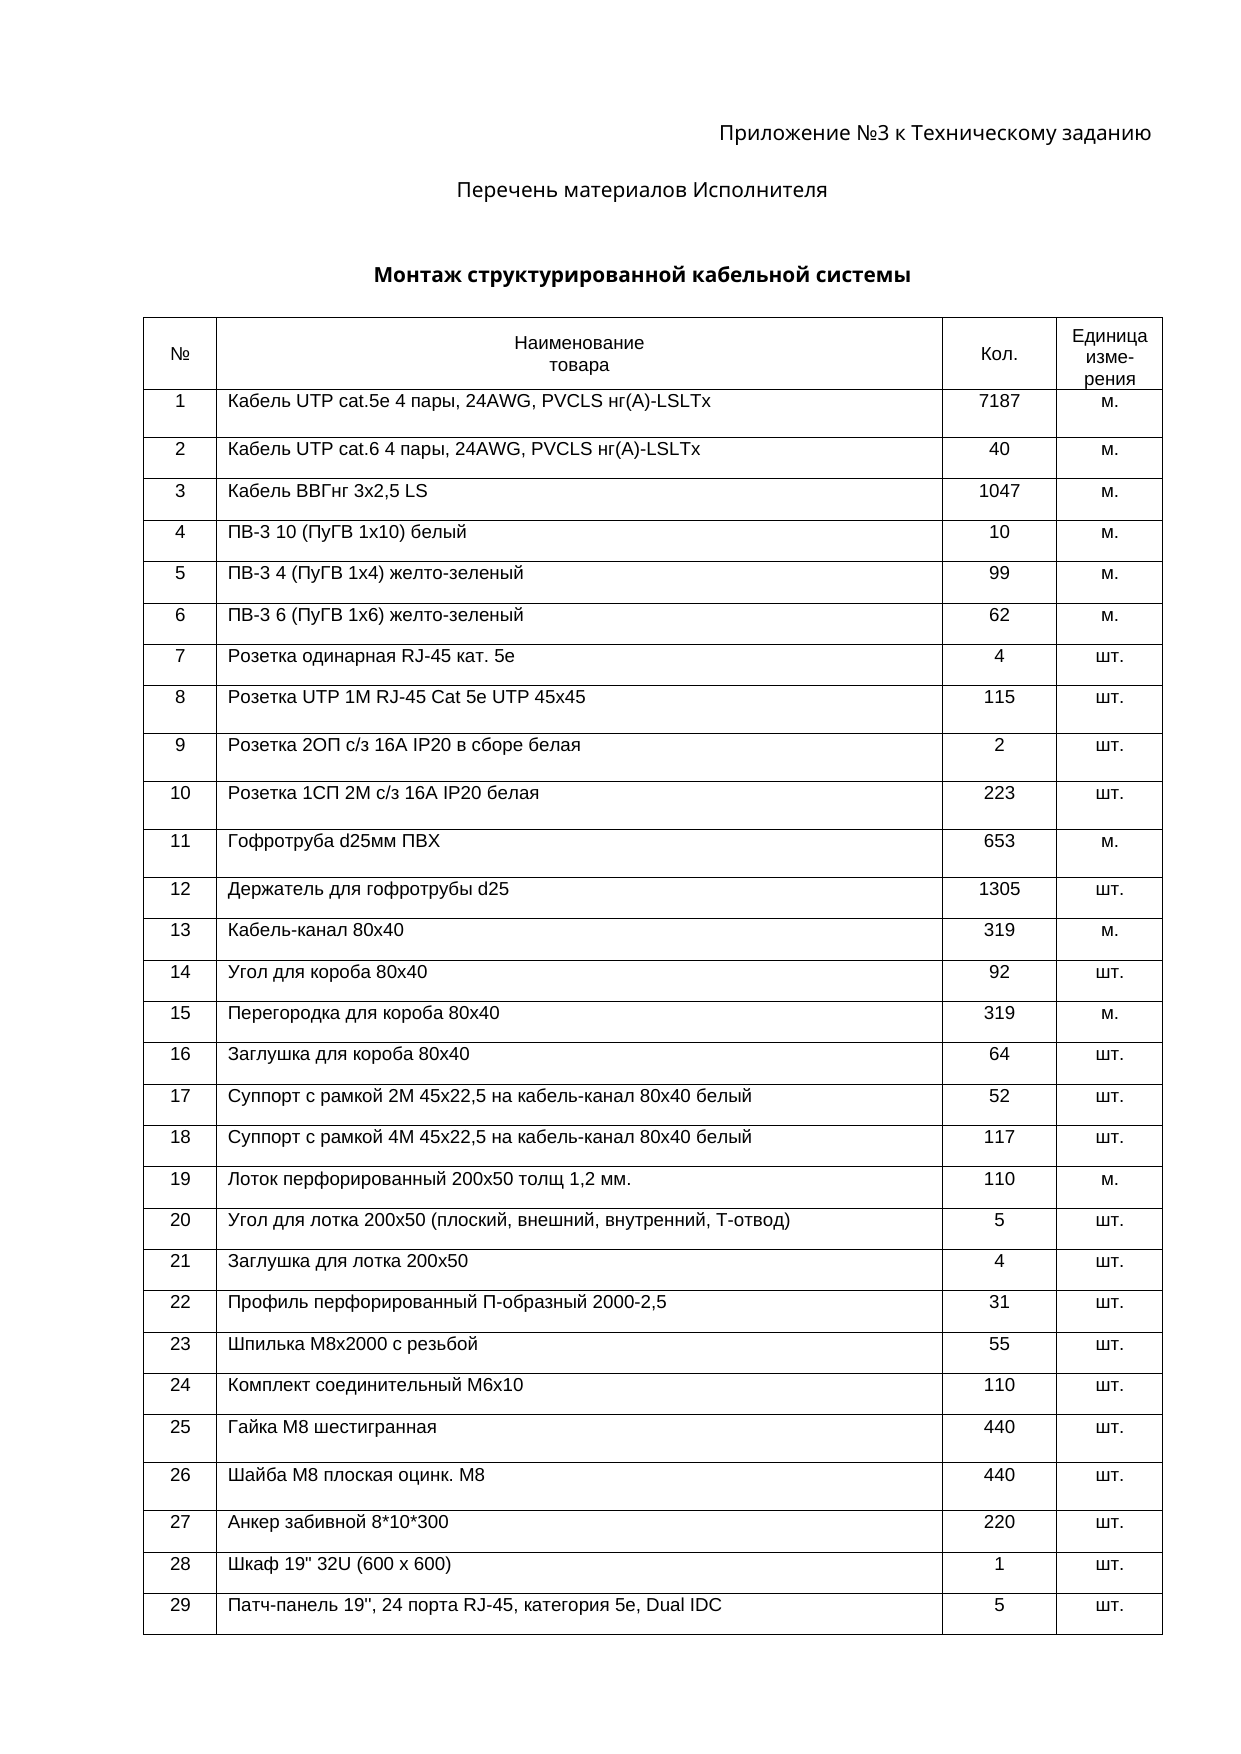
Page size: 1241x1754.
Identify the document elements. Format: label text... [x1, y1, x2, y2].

table_cell 220 [943, 1511, 1056, 1552]
table_cell 31 [943, 1291, 1056, 1332]
text Перечень материалов Исполнителя [133, 175, 1152, 203]
table_cell Гайка М8 шестигранная [217, 1415, 942, 1462]
table_cell 115 [943, 686, 1056, 733]
table_cell 319 [943, 1002, 1056, 1042]
table_cell 4 [943, 1250, 1056, 1290]
table_cell Розетка одинарная RJ-45 кат. 5е [217, 645, 942, 685]
table_cell м. [1057, 390, 1162, 437]
table_cell 19 [144, 1167, 216, 1208]
table_cell шт. [1057, 686, 1162, 733]
table_cell м. [1057, 919, 1162, 959]
table_cell 10 [144, 782, 216, 829]
table_cell м. [1057, 479, 1162, 520]
table_cell 18 [144, 1126, 216, 1166]
table_cell 92 [943, 961, 1056, 1001]
table_cell 319 [943, 919, 1056, 959]
table_header Кол. [943, 318, 1056, 389]
table_cell шт. [1057, 782, 1162, 829]
table_cell Кабель-канал 80х40 [217, 919, 942, 959]
table_cell 15 [144, 1002, 216, 1042]
table_cell 11 [144, 830, 216, 877]
table_cell шт. [1057, 1374, 1162, 1414]
table_cell шт. [1057, 1085, 1162, 1125]
table_cell 653 [943, 830, 1056, 877]
table_cell 20 [144, 1209, 216, 1249]
table_cell 99 [943, 562, 1056, 602]
table_cell Заглушка для лотка 200х50 [217, 1250, 942, 1290]
table_cell шт. [1057, 1250, 1162, 1290]
table_cell ПВ-3 10 (ПуГВ 1х10) белый [217, 521, 942, 561]
table_cell м. [1057, 1167, 1162, 1208]
table_cell м. [1057, 438, 1162, 478]
table_cell ПВ-3 6 (ПуГВ 1х6) желто-зеленый [217, 604, 942, 644]
table_cell 28 [144, 1553, 216, 1593]
table_cell м. [1057, 830, 1162, 877]
table_cell 12 [144, 878, 216, 918]
table_cell Розетка 1СП 2М с/з 16А IP20 белая [217, 782, 942, 829]
table_cell Профиль перфорированный П-образный 2000-2,5 [217, 1291, 942, 1332]
table_cell шт. [1057, 645, 1162, 685]
table_cell 24 [144, 1374, 216, 1414]
table_cell 13 [144, 919, 216, 959]
table_cell м. [1057, 562, 1162, 602]
table_cell Комплект соединительный М6х10 [217, 1374, 942, 1414]
table_cell шт. [1057, 1043, 1162, 1083]
table_cell шт. [1057, 1291, 1162, 1332]
table_cell м. [1057, 1002, 1162, 1042]
table_cell Шпилька М8х2000 с резьбой [217, 1333, 942, 1373]
table_cell Шайба М8 плоская оцинк. М8 [217, 1463, 942, 1510]
table_cell 17 [144, 1085, 216, 1125]
table_header Единица изме- рения [1057, 318, 1162, 389]
table_cell шт. [1057, 878, 1162, 918]
table_cell Суппорт с рамкой 2М 45x22,5 на кабель-канал 80х40 белый [217, 1085, 942, 1125]
table_cell Угол для короба 80х40 [217, 961, 942, 1001]
table_cell 8 [144, 686, 216, 733]
table_cell 64 [943, 1043, 1056, 1083]
table_cell 7 [144, 645, 216, 685]
table_cell Анкер забивной 8*10*300 [217, 1511, 942, 1552]
table_cell 7187 [943, 390, 1056, 437]
table_cell 1 [943, 1553, 1056, 1593]
table_cell 110 [943, 1167, 1056, 1208]
table_cell 1 [144, 390, 216, 437]
table_cell 22 [144, 1291, 216, 1332]
table_cell 1305 [943, 878, 1056, 918]
table_cell 117 [943, 1126, 1056, 1166]
table_cell 29 [144, 1594, 216, 1634]
table_cell Перегородка для короба 80х40 [217, 1002, 942, 1042]
table_header Наименование товара [217, 318, 942, 389]
table_cell Патч-панель 19'', 24 порта RJ-45, категория 5e, Dual IDC [217, 1594, 942, 1634]
table_cell 440 [943, 1463, 1056, 1510]
table_cell шт. [1057, 1333, 1162, 1373]
table_cell шт. [1057, 1209, 1162, 1249]
table_cell 62 [943, 604, 1056, 644]
table_cell 14 [144, 961, 216, 1001]
table_header № [144, 318, 216, 389]
table_cell Кабель UTP cat.6 4 пары, 24AWG, PVCLS нг(А)-LSLTx [217, 438, 942, 478]
table_cell шт. [1057, 961, 1162, 1001]
table_cell 9 [144, 734, 216, 781]
table_cell 5 [943, 1594, 1056, 1634]
table_cell Розетка 2ОП с/з 16А IP20 в сборе белая [217, 734, 942, 781]
table_cell 23 [144, 1333, 216, 1373]
table_cell 223 [943, 782, 1056, 829]
table_cell Суппорт с рамкой 4М 45x22,5 на кабель-канал 80х40 белый [217, 1126, 942, 1166]
table_cell Держатель для гофротрубы d25 [217, 878, 942, 918]
table_cell шт. [1057, 1463, 1162, 1510]
table_cell Гофротруба d25мм ПВХ [217, 830, 942, 877]
table_cell 3 [144, 479, 216, 520]
table_cell 40 [943, 438, 1056, 478]
table_cell шт. [1057, 1594, 1162, 1634]
table_cell шт. [1057, 734, 1162, 781]
table_cell Угол для лотка 200х50 (плоский, внешний, внутренний, Т-отвод) [217, 1209, 942, 1249]
text Монтаж структурированной кабельной системы [133, 260, 1152, 289]
table_cell 440 [943, 1415, 1056, 1462]
table_cell 5 [144, 562, 216, 602]
table_cell 4 [144, 521, 216, 561]
table_cell 26 [144, 1463, 216, 1510]
table_cell 55 [943, 1333, 1056, 1373]
table_cell 16 [144, 1043, 216, 1083]
table_cell 21 [144, 1250, 216, 1290]
table_cell 2 [943, 734, 1056, 781]
table_cell Кабель ВВГнг 3х2,5 LS [217, 479, 942, 520]
table_cell 27 [144, 1511, 216, 1552]
table_cell ПВ-3 4 (ПуГВ 1х4) желто-зеленый [217, 562, 942, 602]
table_cell 6 [144, 604, 216, 644]
table_cell 5 [943, 1209, 1056, 1249]
table_cell Розетка UTP 1М RJ-45 Cat 5e UTP 45x45 [217, 686, 942, 733]
table_cell м. [1057, 604, 1162, 644]
table_cell 110 [943, 1374, 1056, 1414]
table_cell шт. [1057, 1511, 1162, 1552]
table_cell Шкаф 19" 32U (600 x 600) [217, 1553, 942, 1593]
table_cell 10 [943, 521, 1056, 561]
table_cell шт. [1057, 1126, 1162, 1166]
text Приложение №3 к Техническому заданию [170, 118, 1152, 147]
table_cell 4 [943, 645, 1056, 685]
table_cell 52 [943, 1085, 1056, 1125]
table_cell 25 [144, 1415, 216, 1462]
table_cell 1047 [943, 479, 1056, 520]
table_cell шт. [1057, 1415, 1162, 1462]
table_cell 2 [144, 438, 216, 478]
table_cell Кабель UTP cat.5e 4 пары, 24AWG, PVCLS нг(А)-LSLTx [217, 390, 942, 437]
table_cell Лоток перфорированный 200х50 толщ 1,2 мм. [217, 1167, 942, 1208]
table_cell Заглушка для короба 80х40 [217, 1043, 942, 1083]
table_cell м. [1057, 521, 1162, 561]
table_cell шт. [1057, 1553, 1162, 1593]
